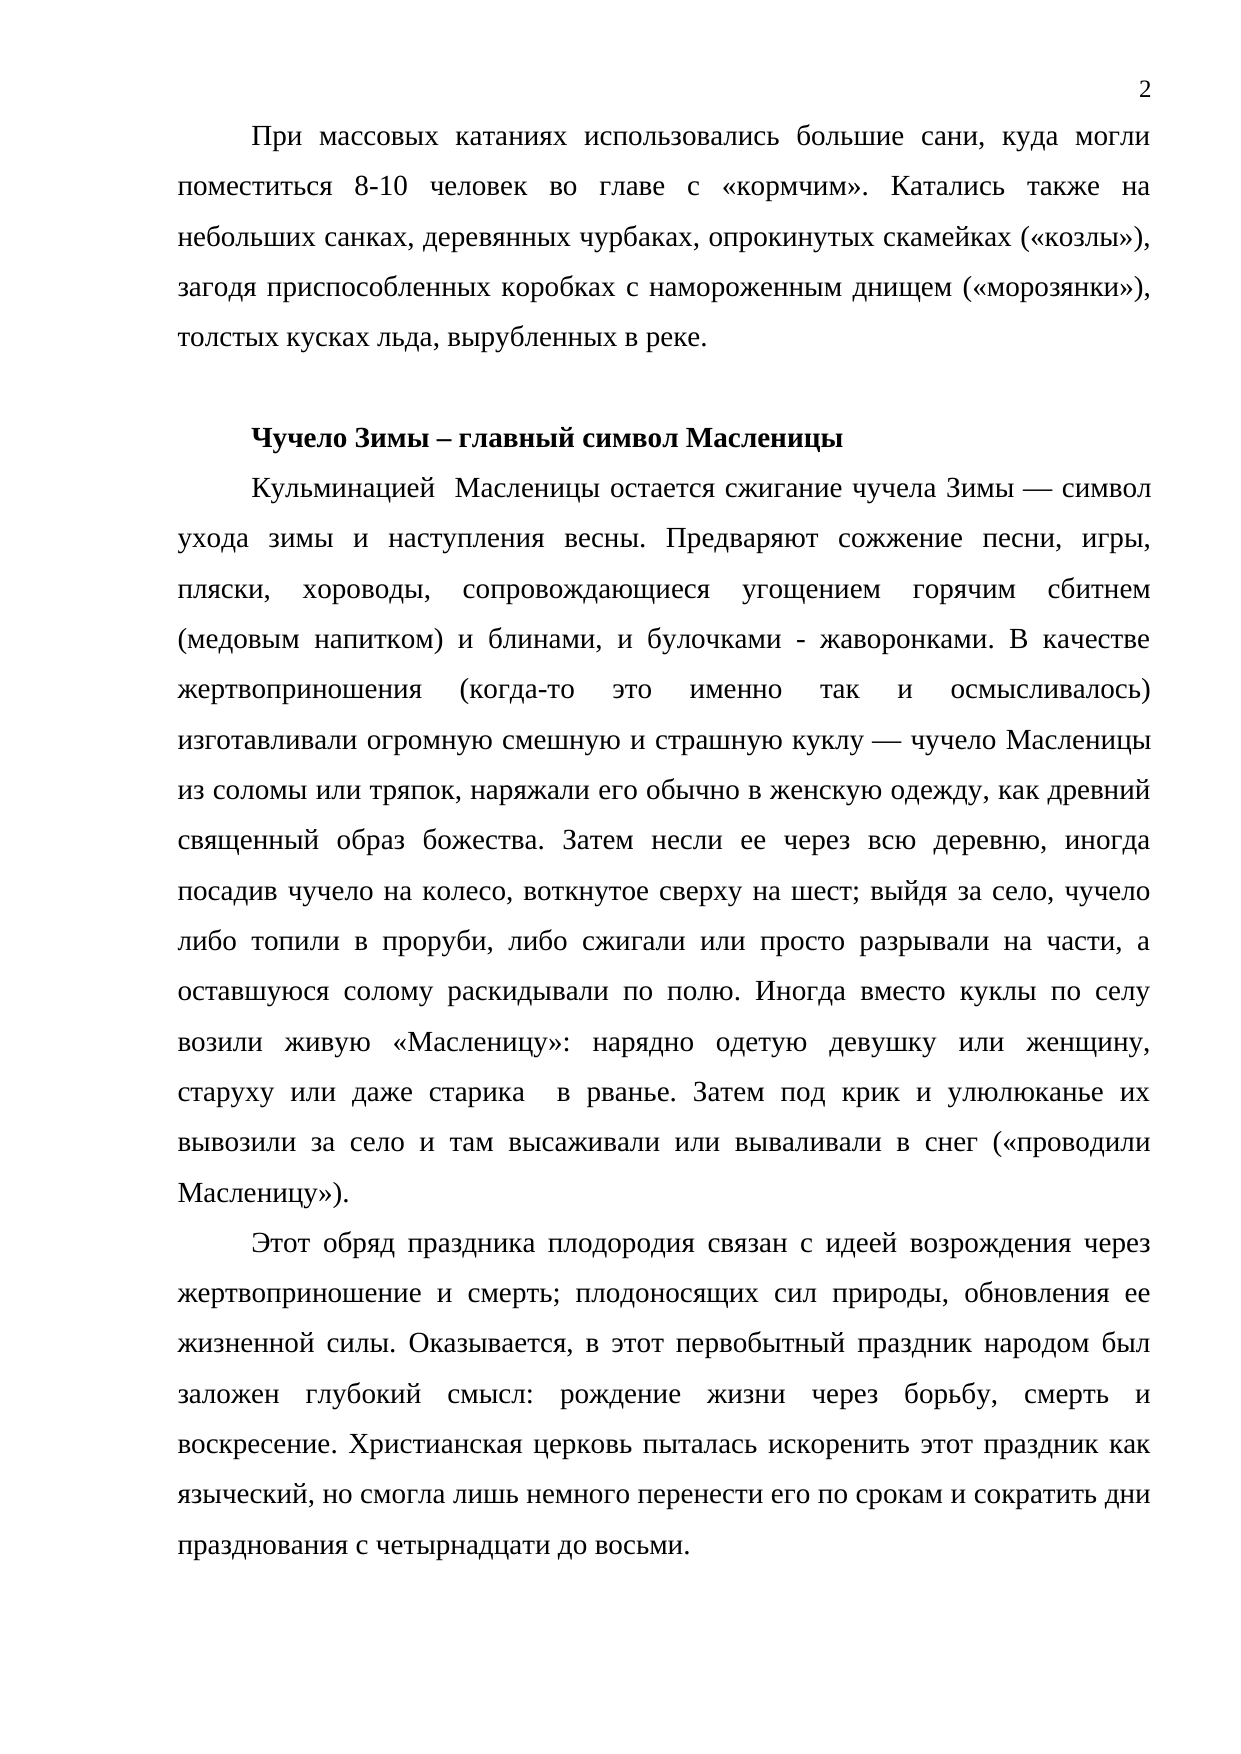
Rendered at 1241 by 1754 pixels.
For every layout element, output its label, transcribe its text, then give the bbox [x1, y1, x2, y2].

subtitle Чучело Зимы – главный символ Масленицы [177, 420, 1152, 453]
text Кульминацией Масленицы остается сжигание чучела Зимы — символ ухода зимы и наступления весны. Предваряют сожжение песни, игры, пляски, хороводы, сопровождающиеся угощением горячим сбитнем (медовым напитком) и блинами, и булочками - жаворонками. В качестве жертвоприношения (когда-то это именно так и осмысливалось) изготавливали огромную смешную и страшную куклу — чучело Масленицы из соломы или тряпок, наряжали его обычно в женскую одежду, как древний священный образ божества. Затем несли ее через всю деревню, иногда посадив чучело на колесо, воткнутое сверху на шест; выйдя за село, чучело либо топили в проруби, либо сжигали или просто разрывали на части, а оставшуюся солому раскидывали по полю. Иногда вместо куклы по селу возили живую «Масленицу»: нарядно одетую девушку или женщину, старуху или даже старика в рванье. Затем под крик и улюлюканье их вывозили за село и там высаживали или вываливали в снег («проводили Масленицу»). [177, 470, 1152, 1208]
text Этот обряд праздника плодородия связан с идеей возрождения через жертвоприношение и смерть; плодоносящих сил природы, обновления ее жизненной силы. Оказывается, в этот первобытный праздник народом был заложен глубокий смысл: рождение жизни через борьбу, смерть и воскресение. Христианская церковь пыталась искоренить этот праздник как языческий, но смогла лишь немного перенести его по срокам и сократить дни празднования с четырнадцати до восьми. [177, 1225, 1152, 1560]
text При массовых катаниях использовались большие сани, куда могли поместиться 8-10 человек во главе с «кормчим». Катались также на небольших санках, деревянных чурбаках, опрокинутых скамейках («козлы»), загодя приспособленных коробках с намороженным днищем («морозянки»), толстых кусках льда, вырубленных в реке. [177, 118, 1152, 353]
